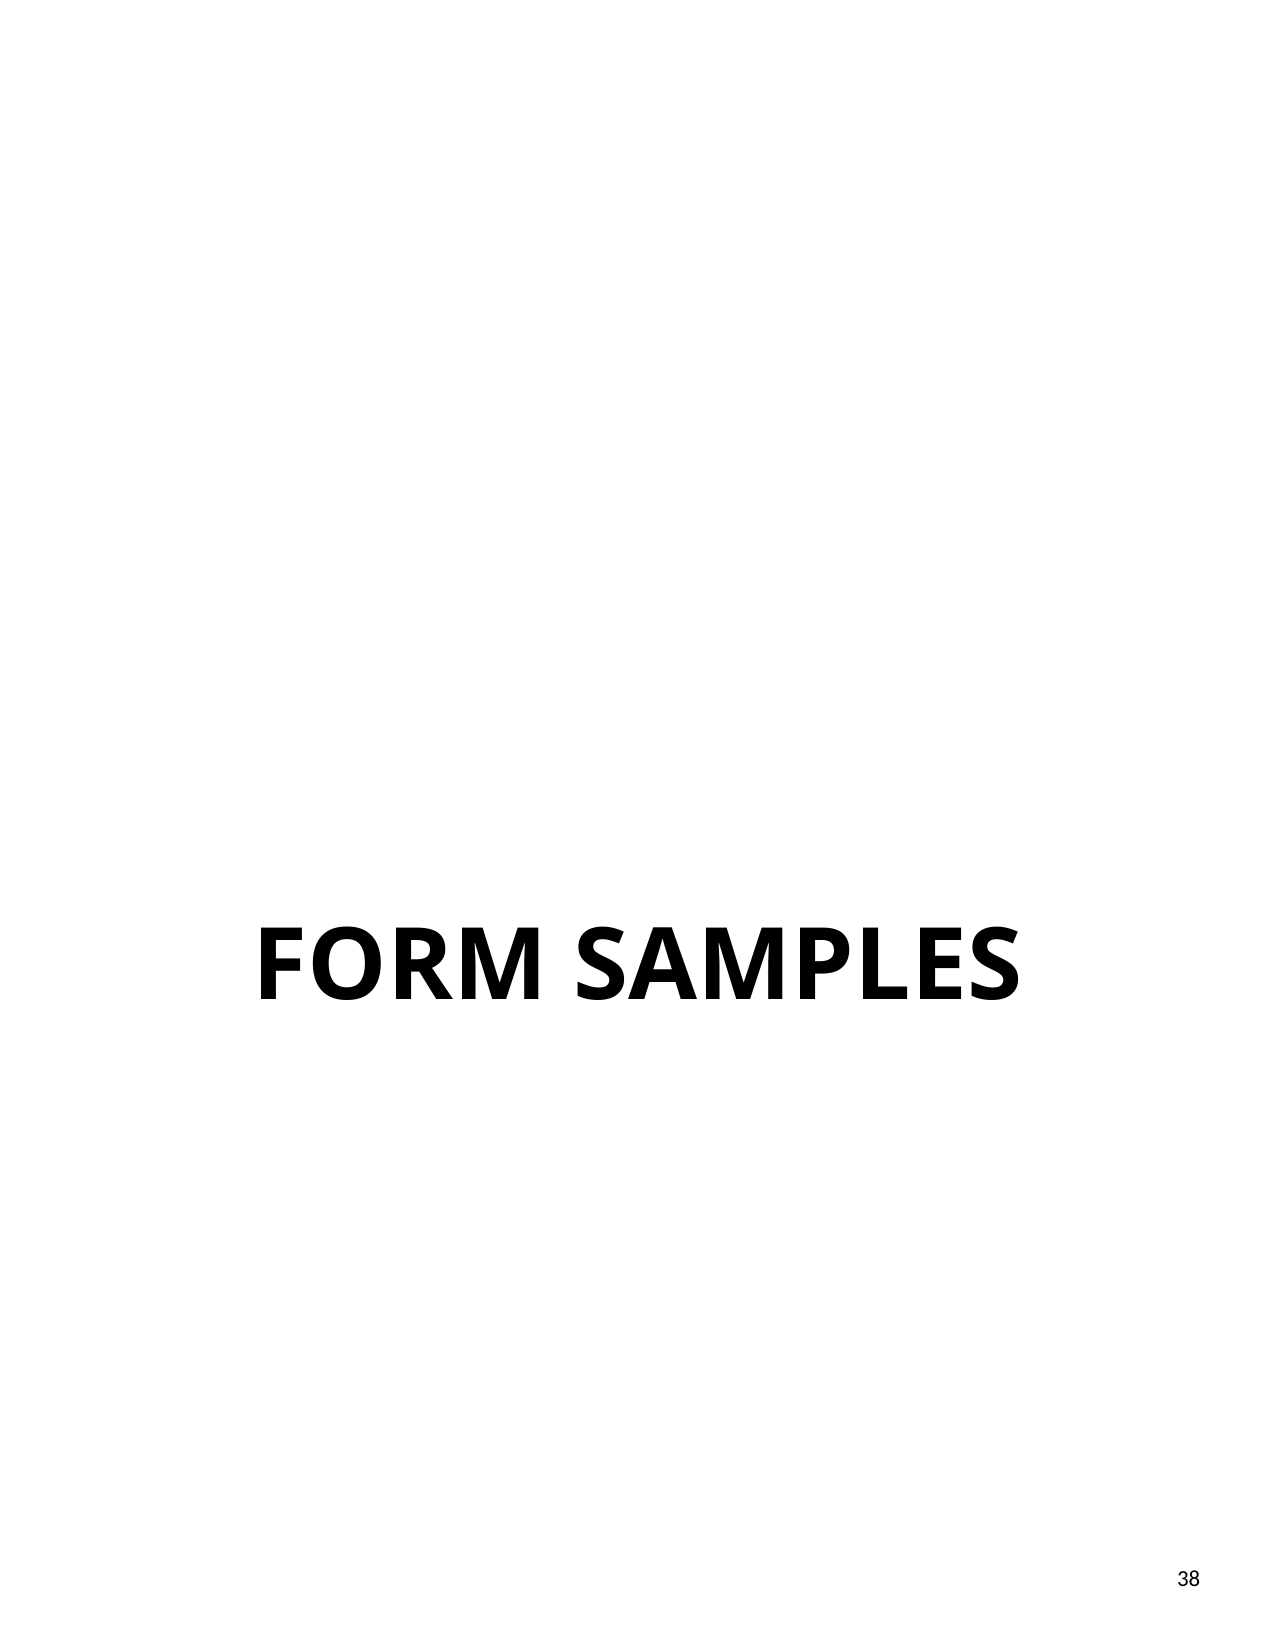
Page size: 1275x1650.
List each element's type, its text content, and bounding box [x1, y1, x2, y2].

text FORM SAMPLES [75, 892, 1200, 1029]
